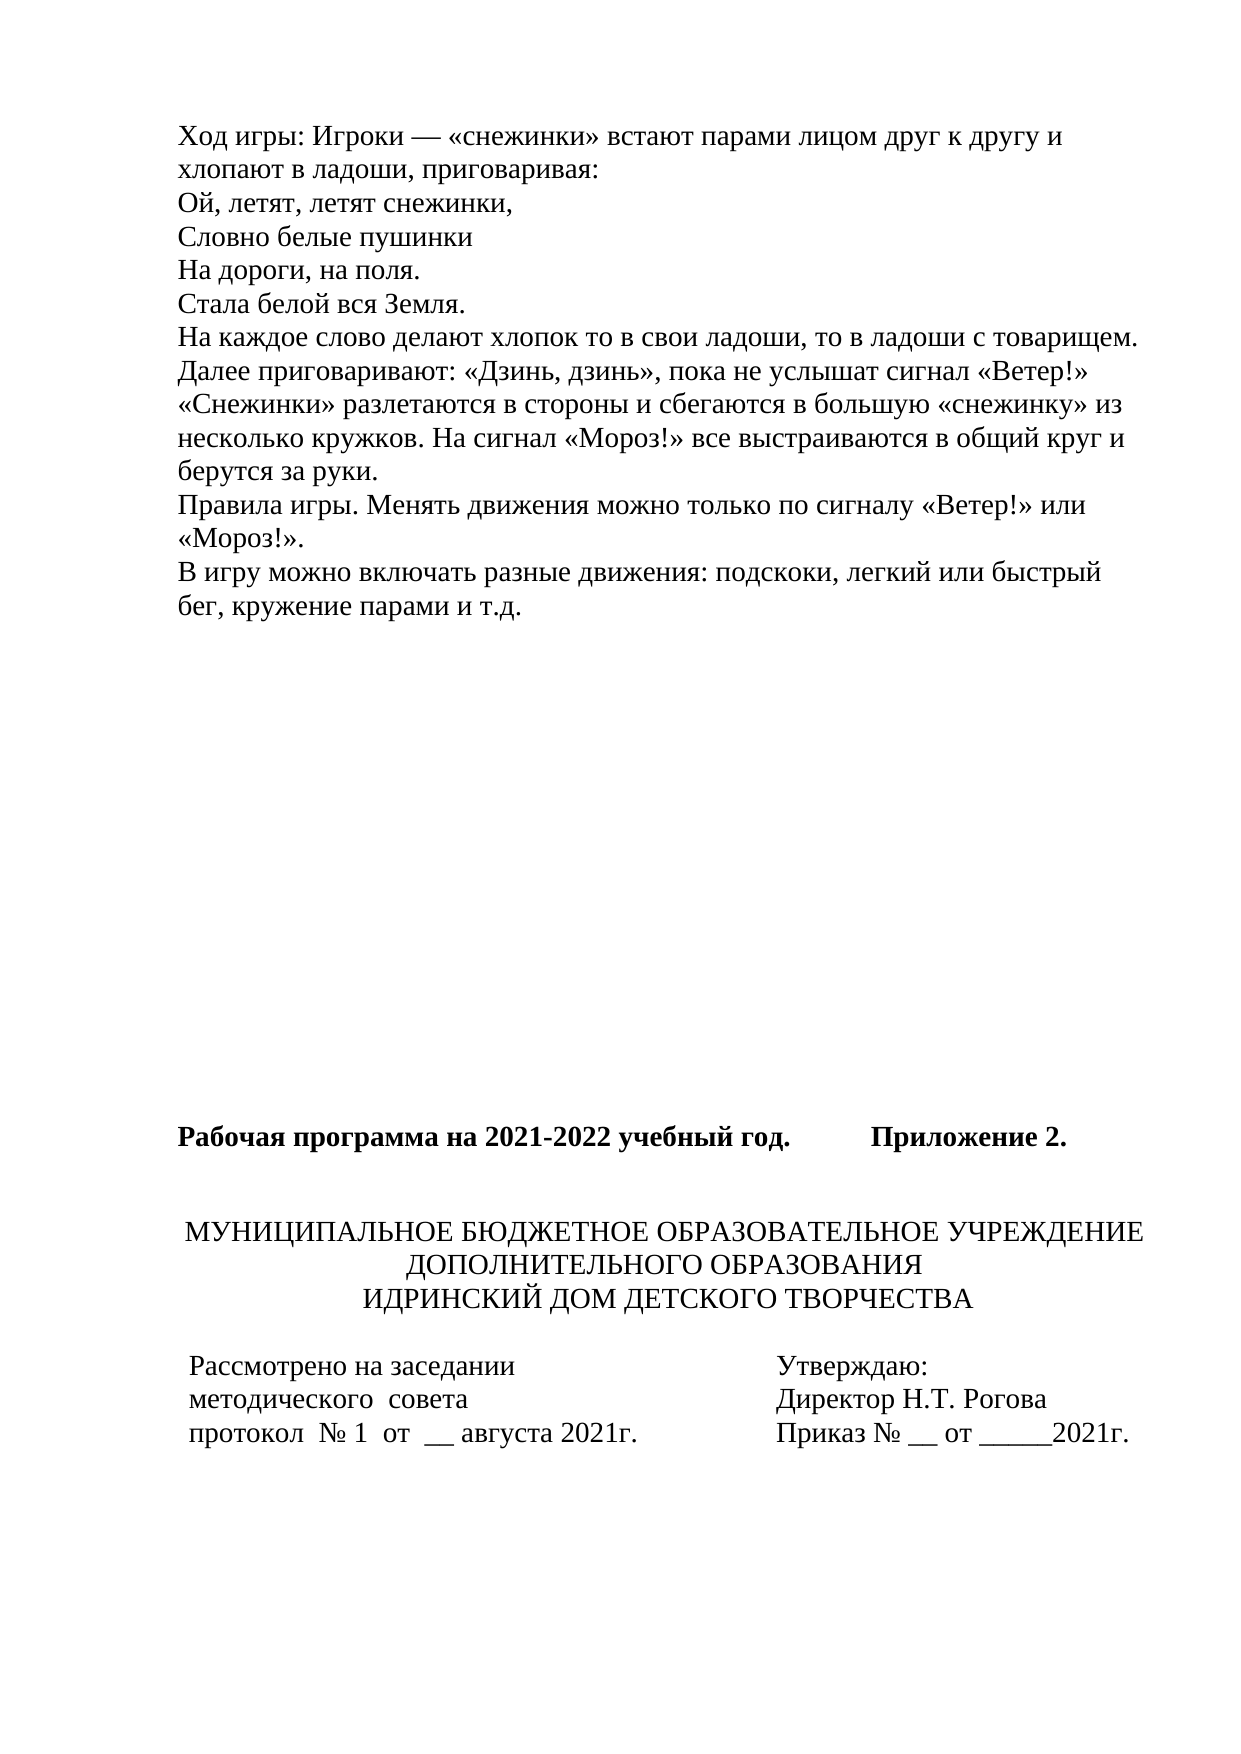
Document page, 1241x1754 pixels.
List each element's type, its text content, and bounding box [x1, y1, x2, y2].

text Далее приговаривают: «Дзинь, дзинь», пока не услышат сигнал «Ветер!» «Снежинки» разлетаются в стороны и сбегаются в большую «снежинку» из несколько кружков. На сигнал «Мороз!» все выстраиваются в общий круг и берутся за руки. [177, 353, 1152, 487]
text Ой, летят, летят снежинки, [177, 185, 1152, 219]
table_header Утверждаю: Директор Н.Т. Рогова Приказ № __ от _____2021г. [765, 1348, 1152, 1482]
table_header Рассмотрено на заседании методического совета протокол № 1 от __ августа 2021г. [177, 1348, 764, 1482]
text Словно белые пушинки [177, 219, 1152, 252]
text Ход игры: Игроки — «снежинки» встают парами лицом друг к другу и хлопают в ладоши, приговаривая: [177, 118, 1152, 185]
text В игру можно включать разные движения: подскоки, легкий или быстрый бег, кружение парами и т.д. [177, 554, 1152, 621]
text Рабочая программа на 2021-2022 учебный год. Приложение 2. [177, 1119, 1152, 1152]
text ИДРИНСКИЙ ДОМ ДЕТСКОГО ТВОРЧЕСТВА [177, 1281, 1152, 1314]
text На каждое слово делают хлопок то в свои ладоши, то в ладоши с товарищем. [177, 319, 1152, 353]
text На дороги, на поля. [177, 252, 1152, 286]
text МУНИЦИПАЛЬНОЕ БЮДЖЕТНОЕ ОБРАЗОВАТЕЛЬНОЕ УЧРЕЖДЕНИЕ ДОПОЛНИТЕЛЬНОГО ОБРАЗОВАНИЯ [177, 1214, 1152, 1281]
text Правила игры. Менять движения можно только по сигналу «Ветер!» или «Мороз!». [177, 487, 1152, 554]
text Стала белой вся Земля. [177, 286, 1152, 319]
